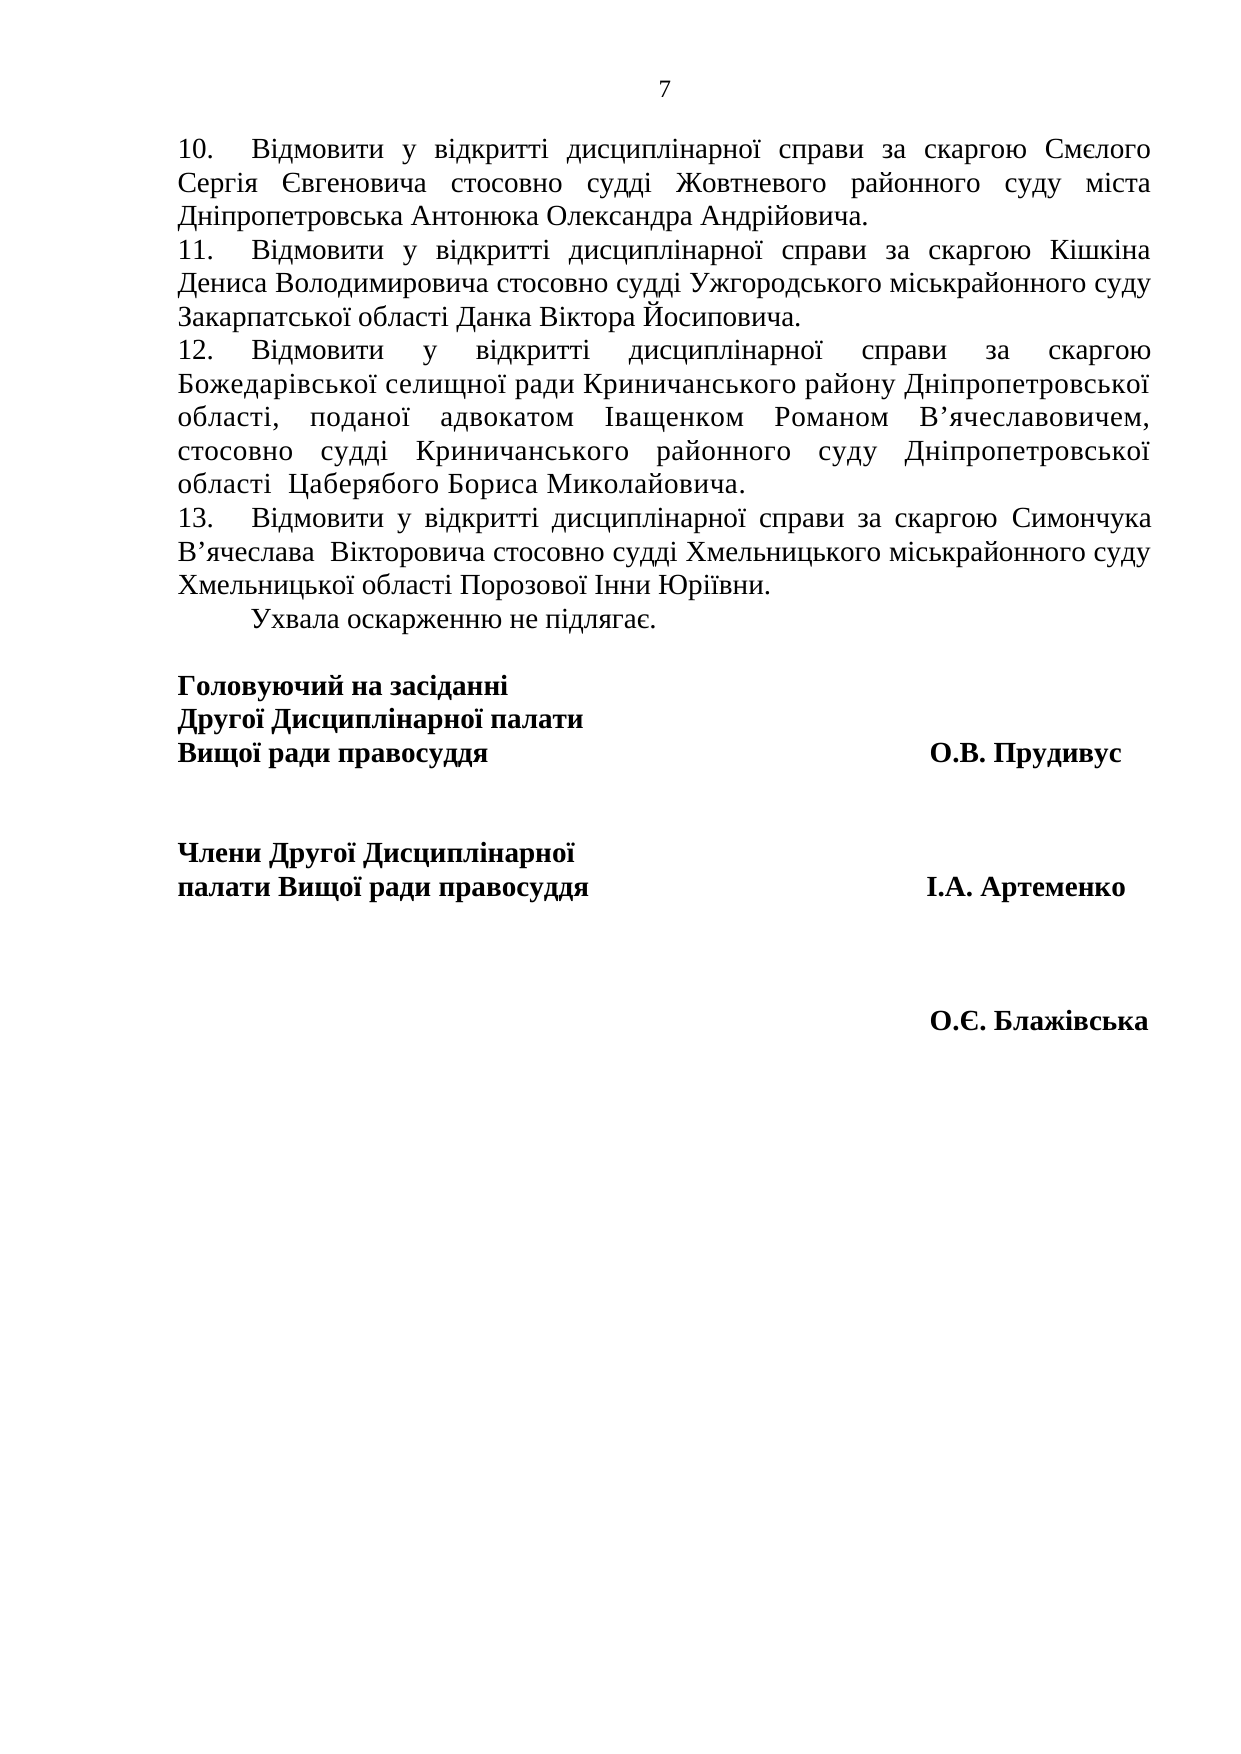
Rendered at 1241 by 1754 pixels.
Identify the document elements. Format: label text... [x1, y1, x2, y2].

text Ухвала оскарженню не підлягає. [177, 601, 1152, 634]
text 11. Відмовити у відкритті дисциплінарної справи за скаргою Кішкіна Дениса Володимировича стосовно судді Ужгородського міськрайонного суду Закарпатської області Данка Віктора Йосиповича. [177, 232, 1152, 332]
text Головуючий на засіданні [177, 668, 1152, 701]
text 12. Відмовити у відкритті дисциплінарної справи за скаргою Божедарівської селищної ради Криничанського району Дніпропетровської області, поданої адвокатом Іващенком Романом В’ячеславовичем, стосовно судді Криничанського районного суду Дніпропетровської області Цаберябого Бориса Миколайовича. [177, 332, 1152, 500]
text О.Є. Блажівська [177, 1003, 1152, 1037]
text палати Вищої ради правосуддя І.А. Артеменко [177, 869, 1152, 903]
text Члени Другої Дисциплінарної [177, 836, 1152, 869]
text 10. Відмовити у відкритті дисциплінарної справи за скаргою Смєлого Сергія Євгеновича стосовно судді Жовтневого районного суду міста Дніпропетровська Антонюка Олександра Андрійовича. [177, 131, 1152, 232]
text Вищої ради правосуддя О.В. Прудивус [177, 735, 1152, 768]
text Другої Дисциплінарної палати [177, 701, 1152, 735]
text 13. Відмовити у відкритті дисциплінарної справи за скаргою Симончука В’ячеслава Вікторовича стосовно судді Хмельницького міськрайонного суду Хмельницької області Порозової Інни Юріївни. [177, 500, 1152, 601]
